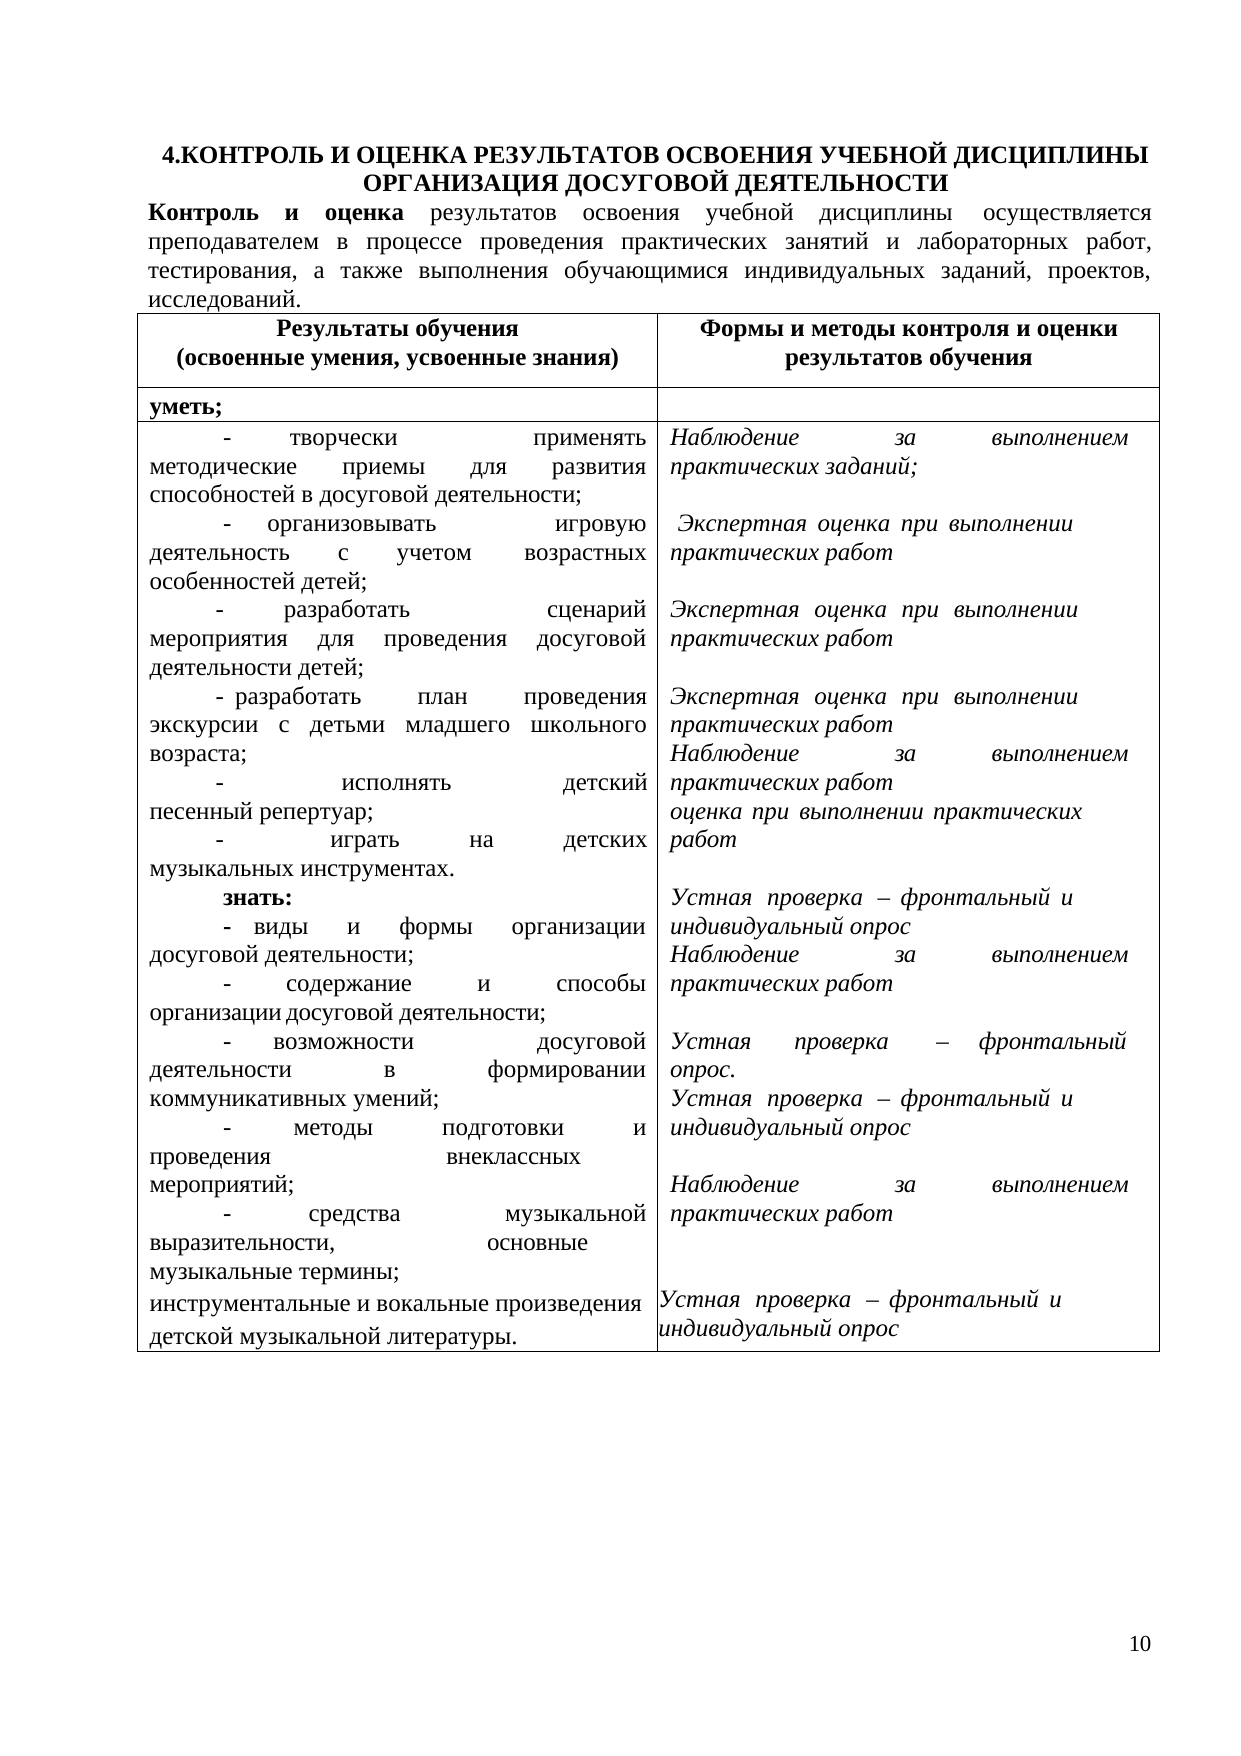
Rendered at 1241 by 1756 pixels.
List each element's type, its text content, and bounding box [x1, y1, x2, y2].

subtitle 4.КОНТРОЛЬ И ОЦЕНКА РЕЗУЛЬТАТОВ ОСВОЕНИЯ УЧЕБНОЙ ДИСЦИПЛИНЫ ОРГАНИЗАЦИЯ ДОСУГОВОЙ ДЕЯТЕЛЬНОСТИ [148, 141, 1163, 197]
table_cell [658, 388, 1159, 421]
text Контроль и оценка результатов освоения учебной дисциплины осуществляется преподавателем в процессе проведения практических занятий и лабораторных работ, тестирования, а также выполнения обучающимися индивидуальных заданий, проектов, исследований. [148, 197, 1152, 312]
table_cell Наблюдение за выполнением практических заданий; Экспертная оценка при выполнении практических работ Экспертная оценка при выполнении практических работ Экспертная оценка при выполнении практических работ Наблюдение за выполнением практических работ оценка при выполнении практических работ Устная проверка – фронтальный и индивидуальный опрос Наблюдение за выполнением практических работ Устная проверка – фронтальный опрос. Устная проверка – фронтальный и индивидуальный опрос Наблюдение за выполнением практических работ Устная проверка – фронтальный и индивидуальный опрос [658, 422, 1159, 1351]
table_cell уметь; [138, 388, 657, 421]
table_header Формы и методы контроля и оценки результатов обучения [658, 314, 1159, 387]
table_header Результаты обучения (освоенные умения, усвоенные знания) [138, 314, 657, 387]
table_cell творчески применять методические приемы для развития способностей в досуговой деятельности; организовывать игровую деятельность с учетом возрастных особенностей детей; разработать сценарий мероприятия для проведения досуговой деятельности детей; разработать план проведения экскурсии с детьми младшего школьного возраста; исполнять детский песенный репертуар; играть на детских музыкальных инструментах. знать: виды и формы организации досуговой деятельности; содержание и способы организации досуговой деятельности; возможности досуговой деятельности в формировании коммуникативных умений; методы подготовки и проведения внеклассных мероприятий; средства музыкальной выразительности, основные музыкальные термины; инструментальные и вокальные произведения детской музыкальной литературы. [138, 422, 657, 1351]
